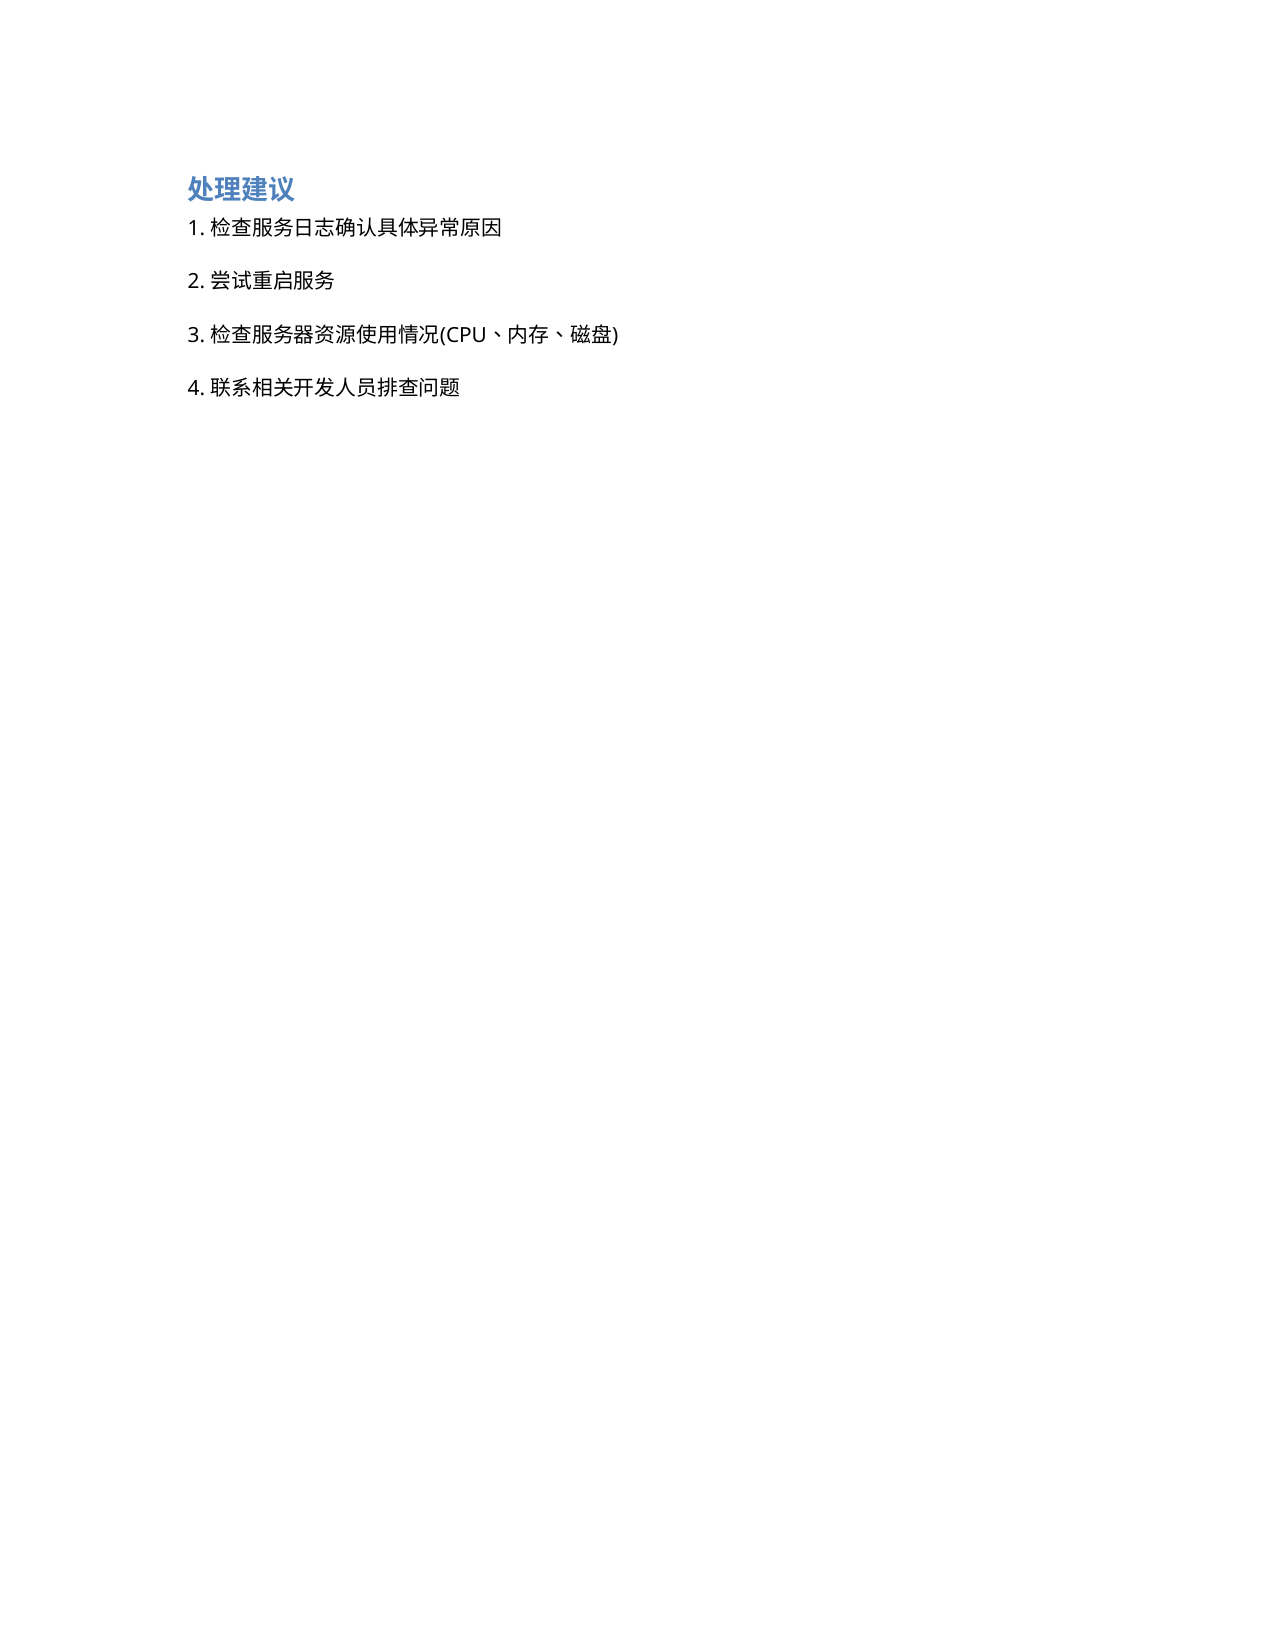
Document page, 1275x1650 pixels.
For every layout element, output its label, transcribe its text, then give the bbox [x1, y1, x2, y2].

text 1. 检查服务日志确认具体异常原因 [187, 213, 1087, 242]
text 4. 联系相关开发人员排查问题 [187, 373, 1087, 402]
text 2. 尝试重启服务 [187, 267, 1087, 295]
text 3. 检查服务器资源使用情况(CPU、内存、磁盘) [187, 320, 1087, 348]
subtitle 处理建议 [187, 171, 1087, 208]
